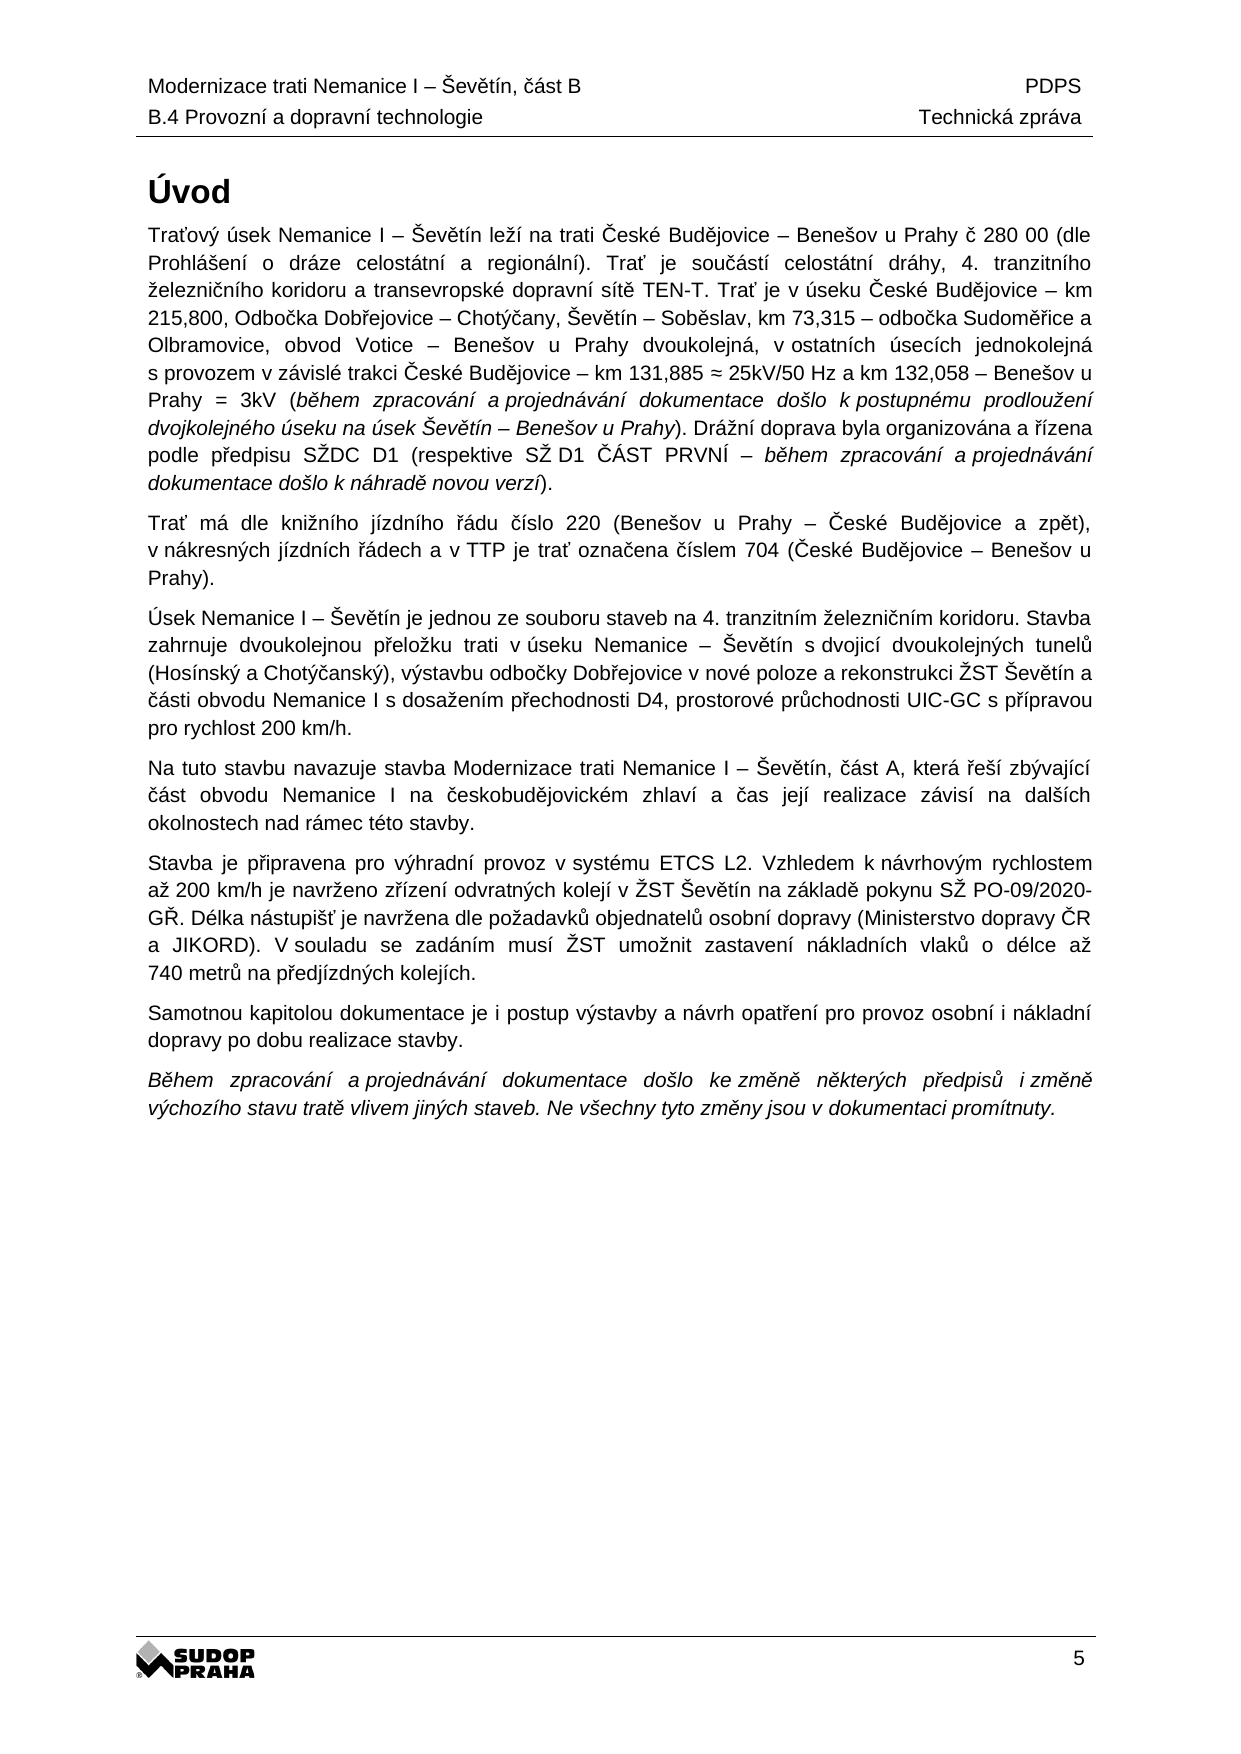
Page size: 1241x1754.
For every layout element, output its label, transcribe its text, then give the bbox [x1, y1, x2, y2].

text Trať má dle knižního jízdního řádu číslo 220 (Benešov u Prahy – České Budějovice a zpět), v nákresných jízdních řádech a v TTP je trať označena číslem 704 (České Budějovice – Benešov u Prahy). [148, 511, 1093, 589]
text Během zpracování a projednávání dokumentace došlo ke změně některých předpisů i změně výchozího stavu tratě vlivem jiných staveb. Ne všechny tyto změny jsou v dokumentaci promítnuty. [148, 1068, 1093, 1119]
text Traťový úsek Nemanice I – Ševětín leží na trati České Budějovice – Benešov u Prahy č 280 00 (dle Prohlášení o dráze celostátní a regionální). Trať je součástí celostátní dráhy, 4. tranzitního železničního koridoru a transevropské dopravní sítě TEN-T. Trať je v úseku České Budějovice – km 215,800, Odbočka Dobřejovice – Chotýčany, Ševětín – Soběslav, km 73,315 – odbočka Sudoměřice a Olbramovice, obvod Votice – Benešov u Prahy dvoukolejná, v ostatních úsecích jednokolejná s provozem v závislé trakci České Budějovice – km 131,885 ≈ 25kV/50 Hz a km 132,058 – Benešov u Prahy = 3kV (během zpracování a projednávání dokumentace došlo k postupnému prodloužení dvojkolejného úseku na úsek Ševětín – Benešov u Prahy). Drážní doprava byla organizována a řízena podle předpisu SŽDC D1 (respektive SŽ D1 ČÁST PRVNÍ – během zpracování a projednávání dokumentace došlo k náhradě novou verzí). [148, 223, 1093, 494]
subtitle Úvod [148, 173, 1093, 211]
text Stavba je připravena pro výhradní provoz v systému ETCS L2. Vzhledem k návrhovým rychlostem až 200 km/h je navrženo zřízení odvratných kolejí v ŽST Ševětín na základě pokynu SŽ PO-09/2020-GŘ. Délka nástupišť je navržena dle požadavků objednatelů osobní dopravy (Ministerstvo dopravy ČR a JIKORD). V souladu se zadáním musí ŽST umožnit zastavení nákladních vlaků o délce až 740 metrů na předjízdných kolejích. [148, 851, 1093, 984]
picture [136, 1640, 255, 1678]
text Samotnou kapitolou dokumentace je i postup výstavby a návrh opatření pro provoz osobní i nákladní dopravy po dobu realizace stavby. [148, 1001, 1093, 1052]
text Na tuto stavbu navazuje stavba Modernizace trati Nemanice I – Ševětín, část A, která řeší zbývající část obvodu Nemanice I na českobudějovickém zhlaví a čas její realizace závisí na dalších okolnostech nad rámec této stavby. [148, 756, 1093, 834]
text Úsek Nemanice I – Ševětín je jednou ze souboru staveb na 4. tranzitním železničním koridoru. Stavba zahrnuje dvoukolejnou přeložku trati v úseku Nemanice – Ševětín s dvojicí dvoukolejných tunelů (Hosínský a Chotýčanský), výstavbu odbočky Dobřejovice v nové poloze a rekonstrukci ŽST Ševětín a části obvodu Nemanice I s dosažením přechodnosti D4, prostorové průchodnosti UIC-GC s přípravou pro rychlost 200 km/h. [148, 606, 1093, 739]
